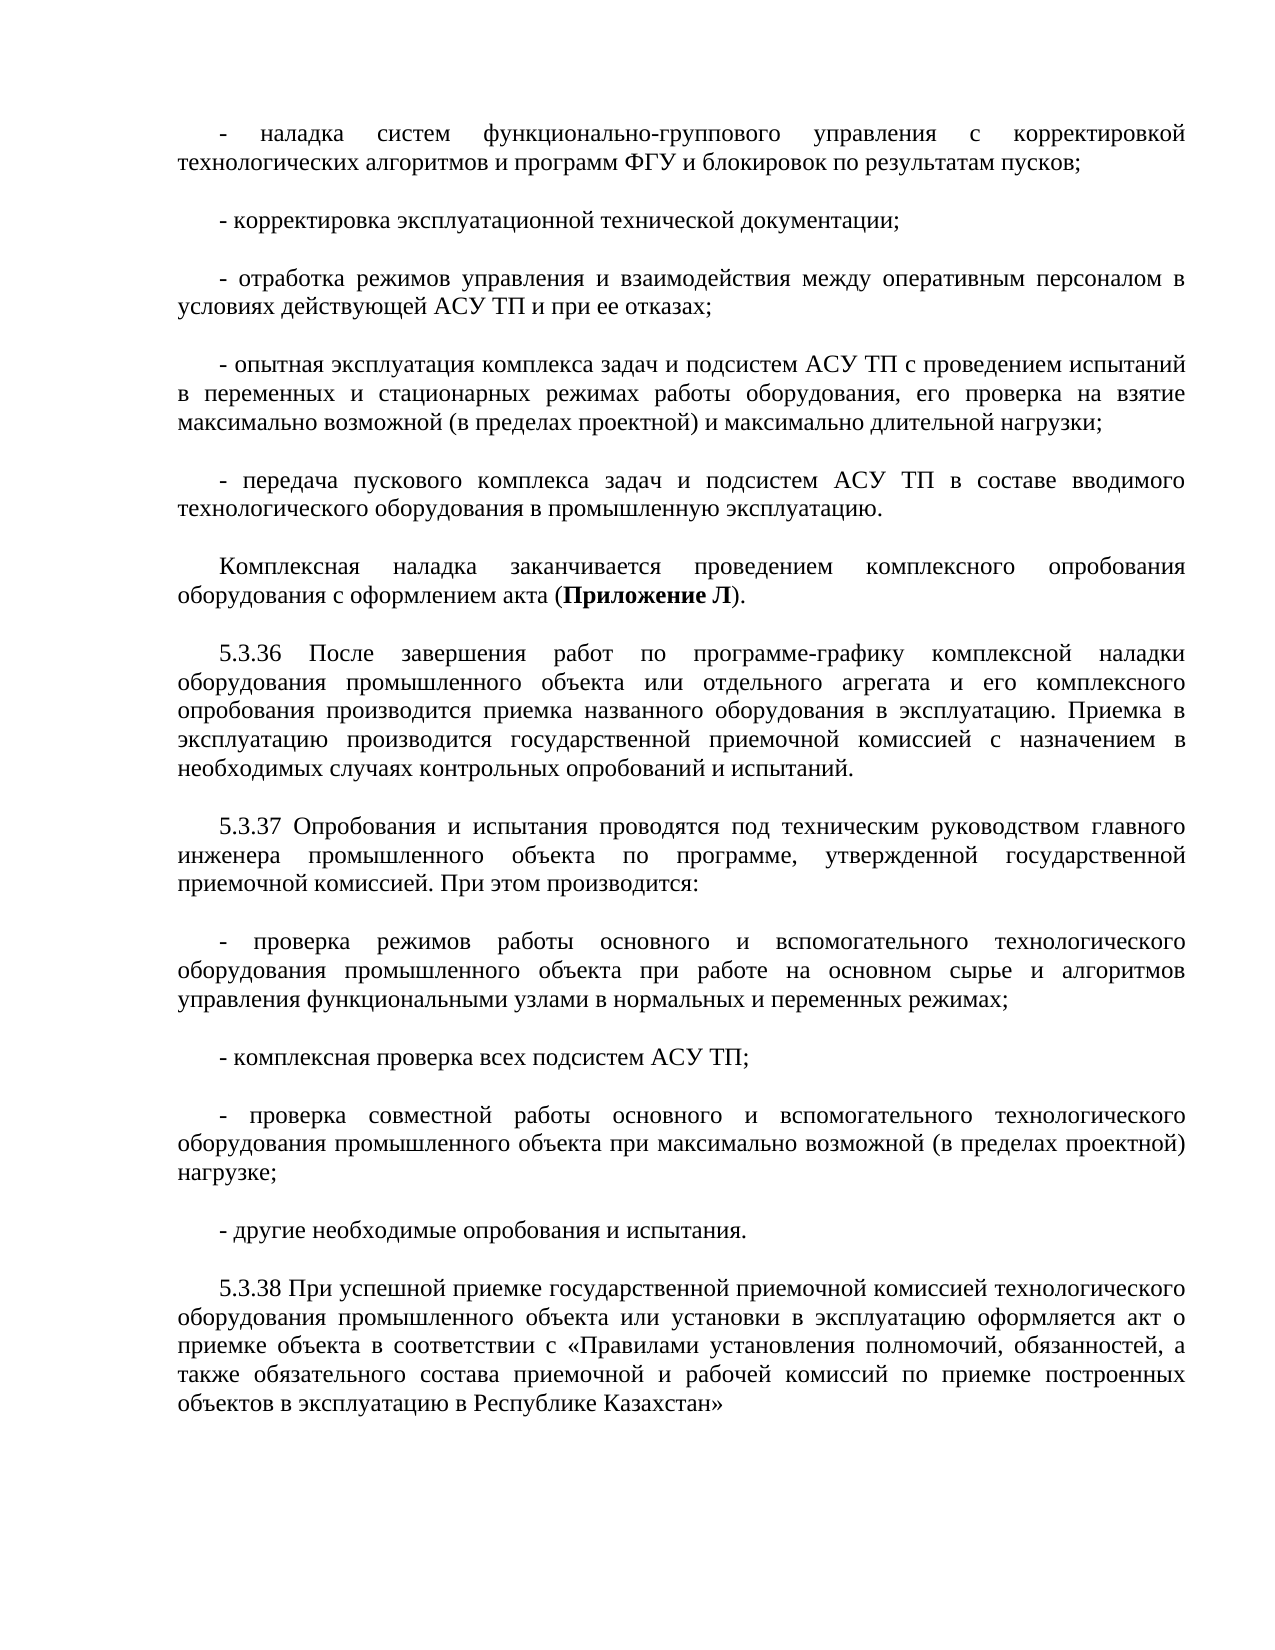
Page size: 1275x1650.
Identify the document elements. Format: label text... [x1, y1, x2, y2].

text - корректировка эксплуатационной технической документации; [177, 205, 1186, 233]
text - передача пускового комплекса задач и подсистем АСУ ТП в составе вводимого технологического оборудования в промышленную эксплуатацию. [177, 465, 1186, 522]
text 5.3.37 Опробования и испытания проводятся под техническим руководством главного инженера промышленного объекта по программе, утвержденной государственной приемочной комиссией. При этом производится: [177, 811, 1186, 897]
text - проверка совместной работы основного и вспомогательного технологического оборудования промышленного объекта при максимально возможной (в пределах проектной) нагрузке; [177, 1100, 1186, 1186]
text 5.3.38 При успешной приемке государственной приемочной комиссией технологического оборудования промышленного объекта или установки в эксплуатацию оформляется акт о приемке объекта в соответствии с «Правилами установления полномочий, обязанностей, а также обязательного состава приемочной и рабочей комиссий по приемке построенных объектов в эксплуатацию в Республике Казахстан» [177, 1273, 1186, 1417]
text - комплексная проверка всех подсистем АСУ ТП; [177, 1042, 1186, 1071]
text - другие необходимые опробования и испытания. [177, 1215, 1186, 1244]
text - наладка систем функционально-группового управления с корректировкой технологических алгоритмов и программ ФГУ и блокировок по результатам пусков; [177, 118, 1186, 176]
text 5.3.36 После завершения работ по программе-графику комплексной наладки оборудования промышленного объекта или отдельного агрегата и его комплексного опробования производится приемка названного оборудования в эксплуатацию. Приемка в эксплуатацию производится государственной приемочной комиссией с назначением в необходимых случаях контрольных опробований и испытаний. [177, 638, 1186, 782]
text Комплексная наладка заканчивается проведением комплексного опробования оборудования с оформлением акта (Приложение Л). [177, 551, 1186, 609]
text - опытная эксплуатация комплекса задач и подсистем АСУ ТП с проведением испытаний в переменных и стационарных режимах работы оборудования, его проверка на взятие максимально возможной (в пределах проектной) и максимально длительной нагрузки; [177, 349, 1186, 436]
text - проверка режимов работы основного и вспомогательного технологического оборудования промышленного объекта при работе на основном сырье и алгоритмов управления функциональными узлами в нормальных и переменных режимах; [177, 926, 1186, 1013]
text - отработка режимов управления и взаимодействия между оперативным персоналом в условиях действующей АСУ ТП и при ее отказах; [177, 263, 1186, 320]
